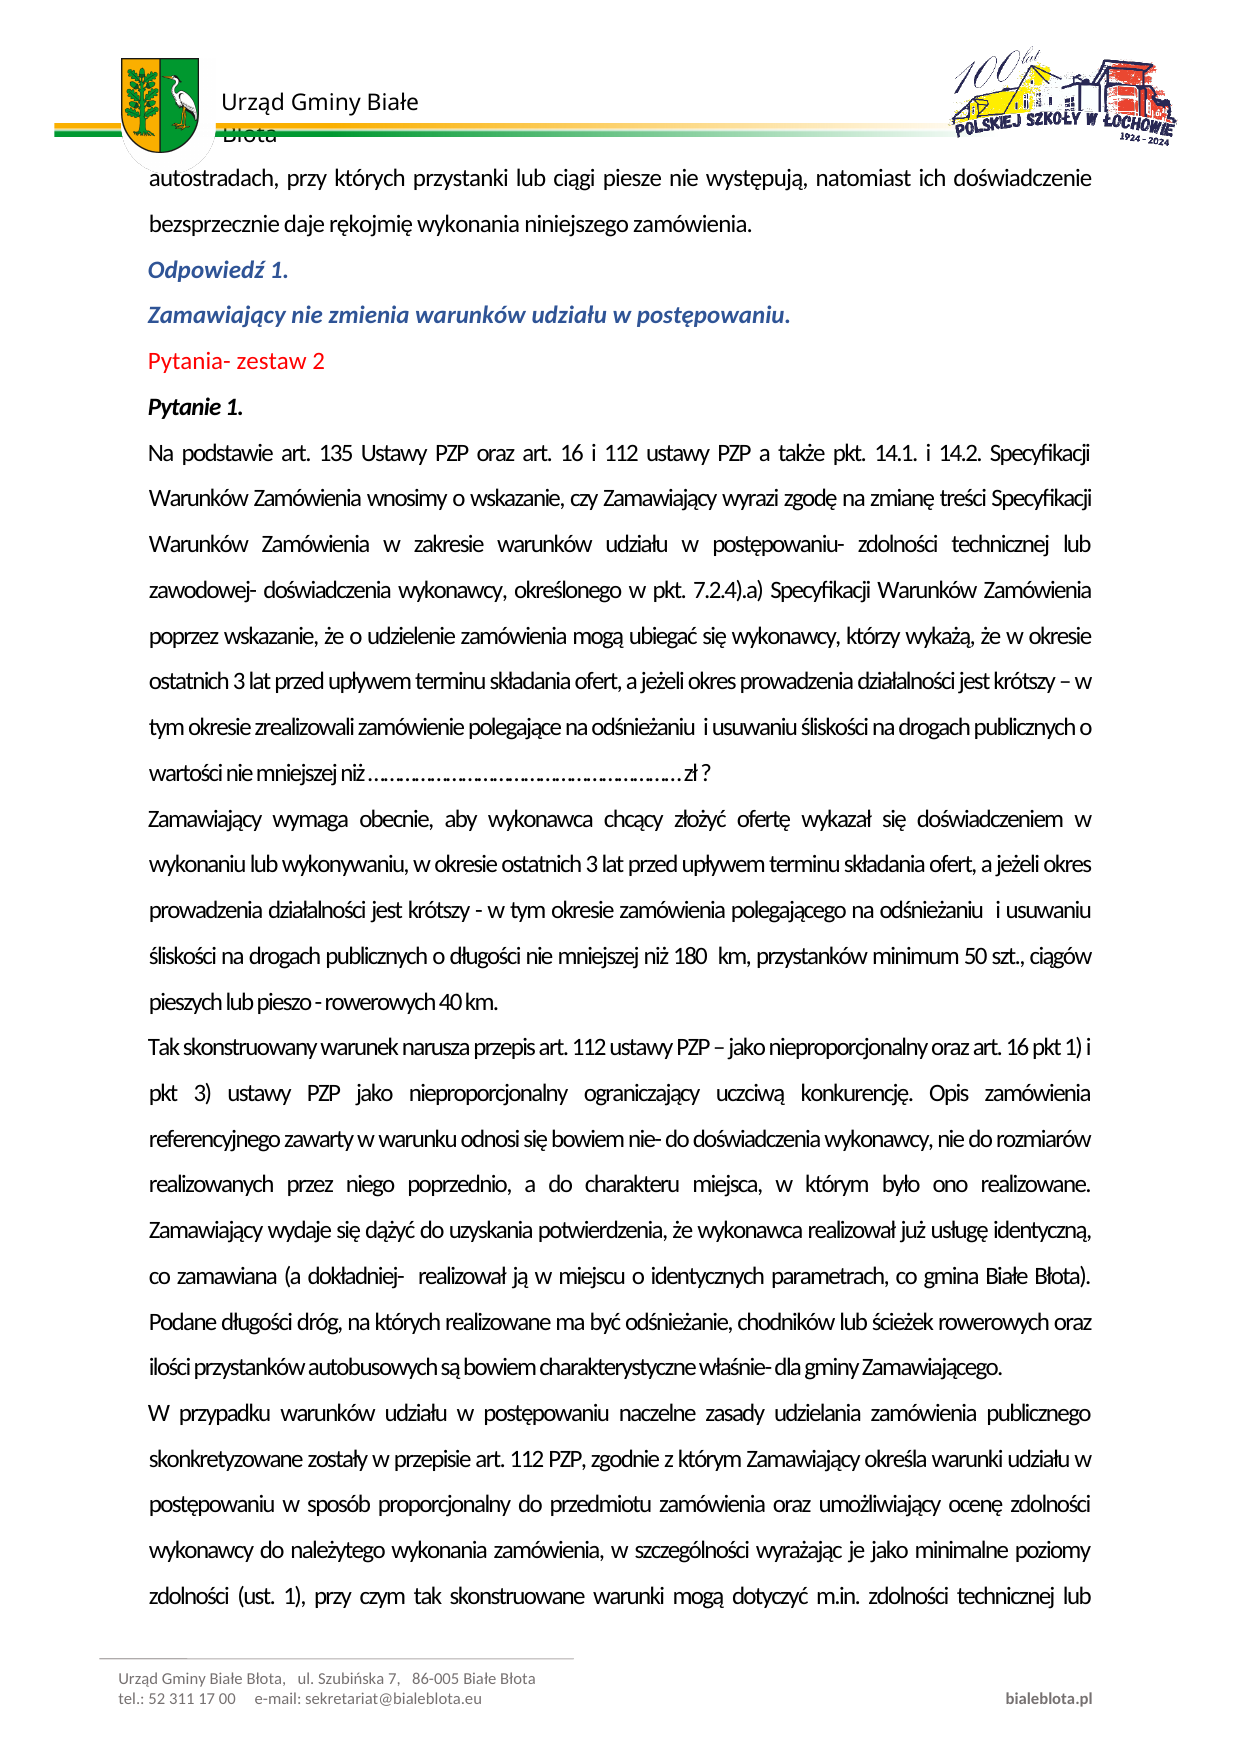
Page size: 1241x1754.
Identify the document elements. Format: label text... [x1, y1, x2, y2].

picture [54, 58, 199, 153]
text Tak skonstruowany warunek narusza przepis art. 112 ustawy PZP – jako nieproporcjonalny oraz art. 16 pkt 1) i pkt 3) ustawy PZP jako nieproporcjonalny ograniczający uczciwą konkurencję. Opis zamówienia referencyjnego zawarty w warunku odnosi się bowiem nie- do doświadczenia wykonawcy, nie do rozmiarów realizowanych przez niego poprzednio, a do charakteru miejsca, w którym było ono realizowane. Zamawiający wydaje się dążyć do uzyskania potwierdzenia, że wykonawca realizował już usługę identyczną, co zamawiana (a dokładniej- realizował ją w miejscu o identycznych parametrach, co gmina Białe Błota). Podane długości dróg, na których realizowane ma być odśnieżanie, chodników lub ścieżek rowerowych oraz ilości przystanków autobusowych są bowiem charakterystyczne właśnie- dla gminy Zamawiającego. [148, 1031, 1093, 1382]
text Pytania- zestaw 2 [148, 345, 1093, 376]
text Zamawiający nie zmienia warunków udziału w postępowaniu. [148, 300, 1093, 330]
text Na podstawie art. 135 Ustawy PZP oraz art. 16 i 112 ustawy PZP a także pkt. 14.1. i 14.2. Specyfikacji Warunków Zamówienia wnosimy o wskazanie, czy Zamawiający wyrazi zgodę na zmianę treści Specyfikacji Warunków Zamówienia w zakresie warunków udziału w postępowaniu- zdolności technicznej lub zawodowej- doświadczenia wykonawcy, określonego w pkt. 7.2.4).a) Specyfikacji Warunków Zamówienia poprzez wskazanie, że o udzielenie zamówienia mogą ubiegać się wykonawcy, którzy wykażą, że w okresie ostatnich 3 lat przed upływem terminu składania ofert, a jeżeli okres prowadzenia działalności jest krótszy – w tym okresie zrealizowali zamówienie polegające na odśnieżaniu i usuwaniu śliskości na drogach publicznych o wartości nie mniejszej niż …………………………………………………… zł ? [148, 437, 1093, 787]
text Zamawiający wymaga obecnie, aby wykonawca chcący złożyć ofertę wykazał się doświadczeniem w wykonaniu lub wykonywaniu, w okresie ostatnich 3 lat przed upływem terminu składania ofert, a jeżeli okres prowadzenia działalności jest krótszy - w tym okresie zamówienia polegającego na odśnieżaniu i usuwaniu śliskości na drogach publicznych o długości nie mniejszej niż 180 km, przystanków minimum 50 szt., ciągów pieszych lub pieszo - rowerowych 40 km. [148, 803, 1093, 1016]
text Pytanie 1. [148, 391, 1093, 422]
picture [216, 46, 1179, 146]
text Odpowiedź 1. [148, 254, 1093, 284]
